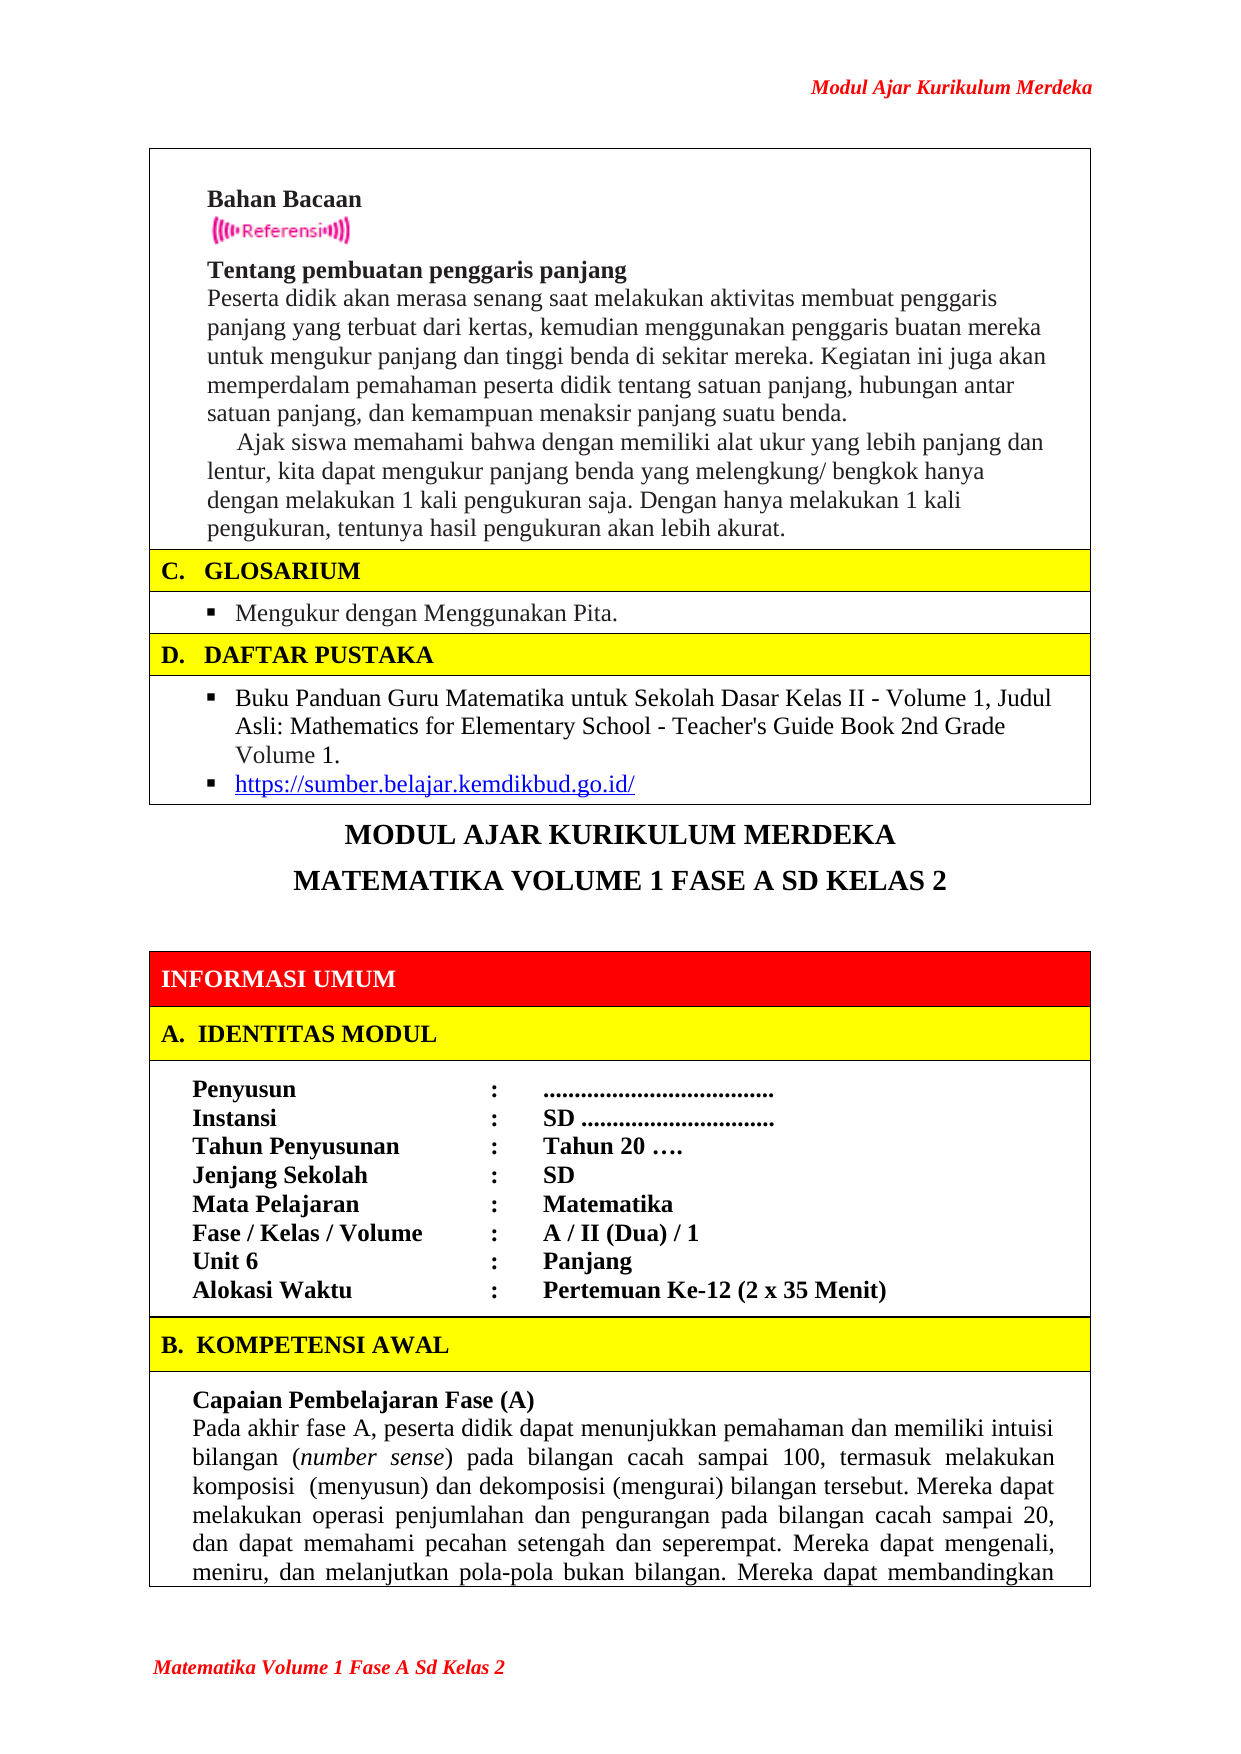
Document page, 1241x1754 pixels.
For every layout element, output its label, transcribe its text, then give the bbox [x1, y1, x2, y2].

table_cell D. DAFTAR PUSTAKA [150, 634, 1090, 675]
text MATEMATIKA VOLUME 1 FASE A SD KELAS 2 [148, 863, 1092, 897]
table_cell Mengukur dengan Menggunakan Pita. [150, 592, 1090, 633]
table_cell Penyusun Instansi Tahun Penyusunan Jenjang Sekolah Mata Pelajaran Fase / Kelas / Volume Unit 6 Alokasi Waktu [150, 1061, 470, 1316]
table_cell ..................................... SD ............................... Tahun 20 …. SD Matematika A / II (Dua) / 1 Panjang Pertemuan Ke-12 (2 x 35 Menit) [518, 1061, 1090, 1316]
table_header INFORMASI UMUM [150, 952, 1090, 1006]
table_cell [150, 149, 1090, 548]
table_cell B. KOMPETENSI AWAL [150, 1318, 1090, 1371]
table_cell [150, 1372, 1090, 1586]
table_cell C. GLOSARIUM [150, 550, 1090, 591]
table_cell : : : : : : : : [470, 1061, 518, 1316]
text MODUL AJAR KURIKULUM MERDEKA [148, 817, 1092, 851]
picture [206, 212, 356, 255]
table_cell Buku Panduan Guru Matematika untuk Sekolah Dasar Kelas II - Volume 1, Judul Asli: Mathematics for Elementary School - Teacher's Guide Book 2nd Grade Volume 1. https://sumber.belajar.kemdikbud.go.id/ [150, 676, 1090, 804]
table_cell A. IDENTITAS MODUL [150, 1007, 1090, 1060]
